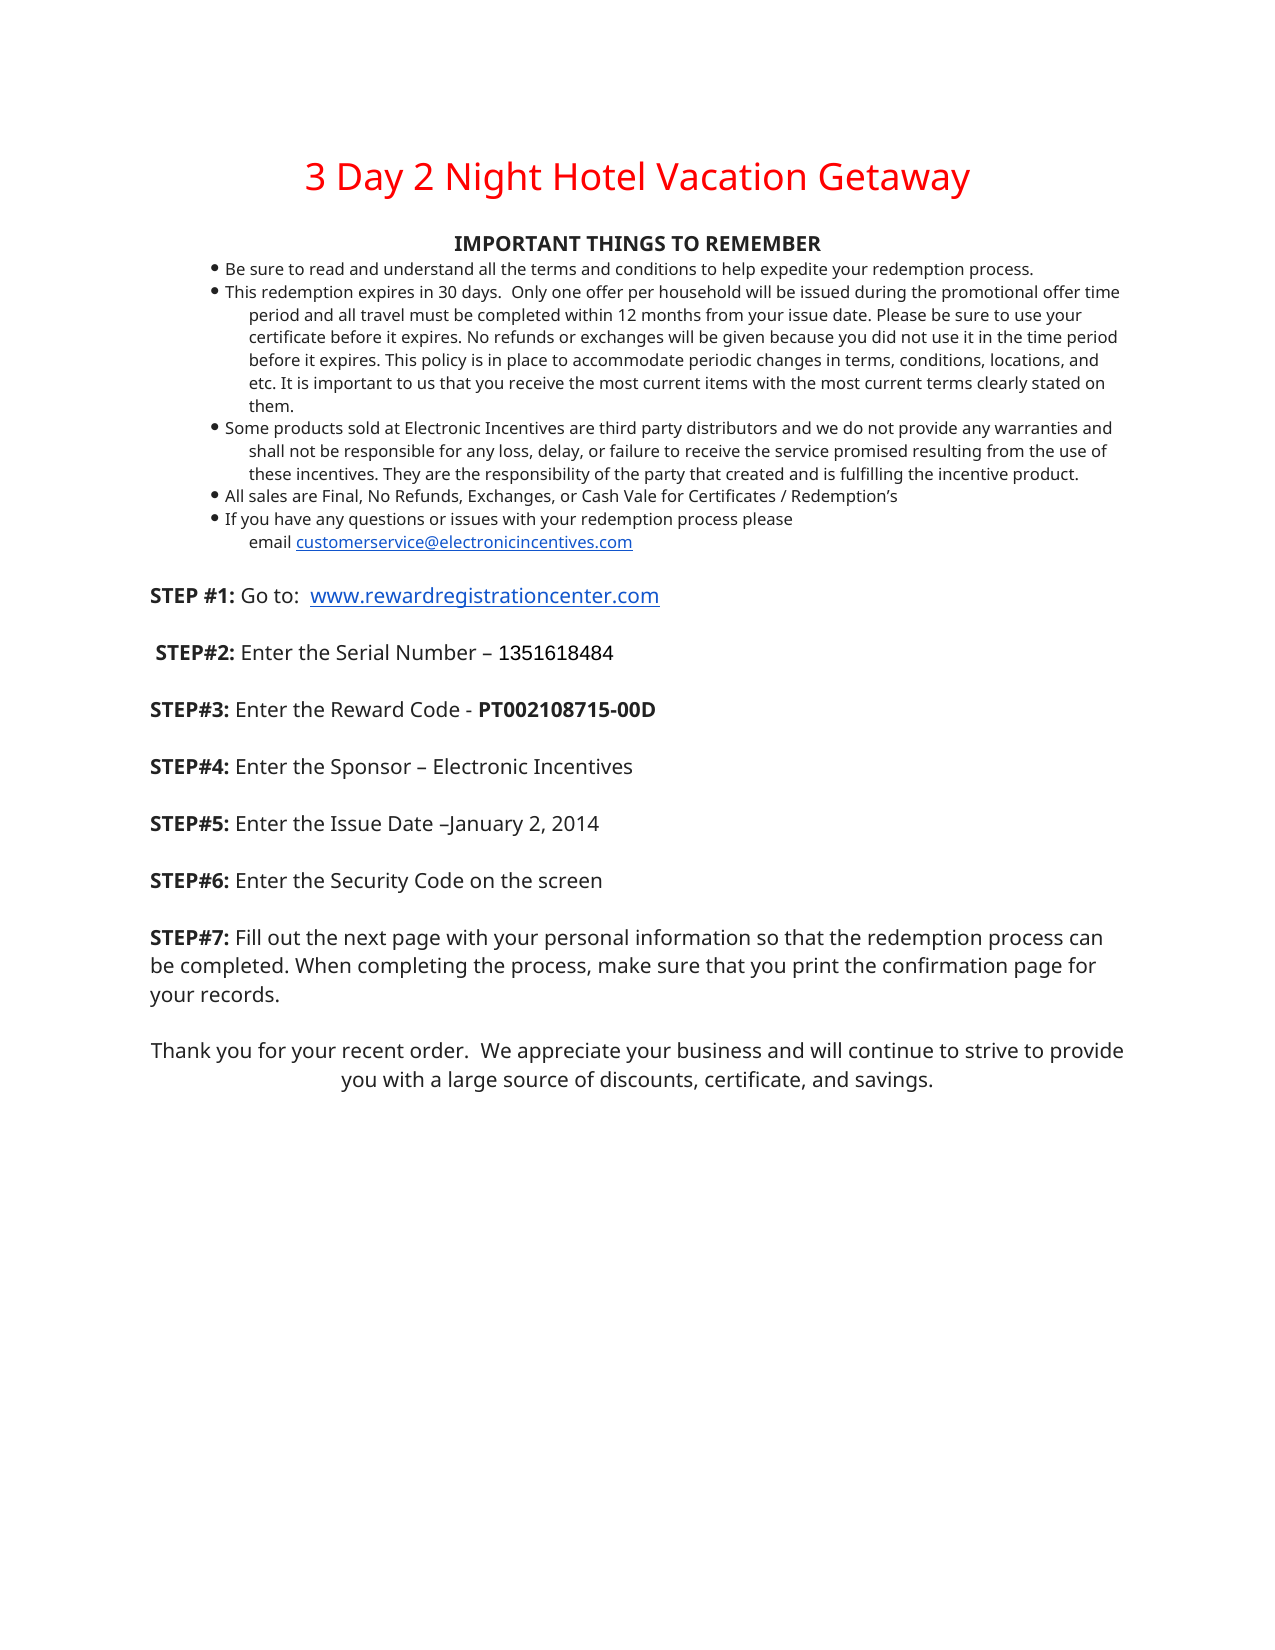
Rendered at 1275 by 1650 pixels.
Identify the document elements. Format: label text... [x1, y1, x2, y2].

text IMPORTANT THINGS TO REMEMBER [150, 229, 1125, 258]
list All sales are Final, No Refunds, Exchanges, or Cash Vale for Certificates / Redemption’s [211, 485, 1125, 508]
list Be sure to read and understand all the terms and conditions to help expedite your redemption process. [211, 258, 1125, 281]
text STEP#6: Enter the Security Code on the screen [150, 866, 1125, 894]
text STEP#5: Enter the Issue Date –January 2, 2014 [150, 809, 1125, 837]
list If you have any questions or issues with your redemption process please email customerservice@electronicincentives.com [211, 508, 1125, 553]
text STEP#4: Enter the Sponsor – Electronic Incentives [150, 752, 1125, 781]
list Some products sold at Electronic Incentives are third party distributors and we do not provide any warranties and shall not be responsible for any loss, delay, or failure to receive the service promised resulting from the use of these incentives. They are the responsibility of the party that created and is fulfilling the incentive product. [211, 417, 1125, 485]
text 3 Day 2 Night Hotel Vacation Getaway [150, 150, 1125, 201]
text STEP#2: Enter the Serial Number – 1351618484 [150, 638, 1125, 667]
text Thank you for your recent order. We appreciate your business and will continue to strive to provide you with a large source of discounts, certificate, and savings. [150, 1037, 1125, 1093]
text STEP#7: Fill out the next page with your personal information so that the redemption process can be completed. When completing the process, make sure that you print the confirmation page for your records. [150, 923, 1125, 1008]
text STEP#3: Enter the Reward Code - PT002108715-00D [150, 695, 1125, 724]
list This redemption expires in 30 days. Only one offer per household will be issued during the promotional offer time period and all travel must be completed within 12 months from your issue date. Please be sure to use your certificate before it expires. No refunds or exchanges will be given because you did not use it in the time period before it expires. This policy is in place to accommodate periodic changes in terms, conditions, locations, and etc. It is important to us that you receive the most current items with the most current terms clearly stated on them. [211, 281, 1125, 417]
text STEP #1: Go to: www.rewardregistrationcenter.com [150, 582, 1125, 610]
